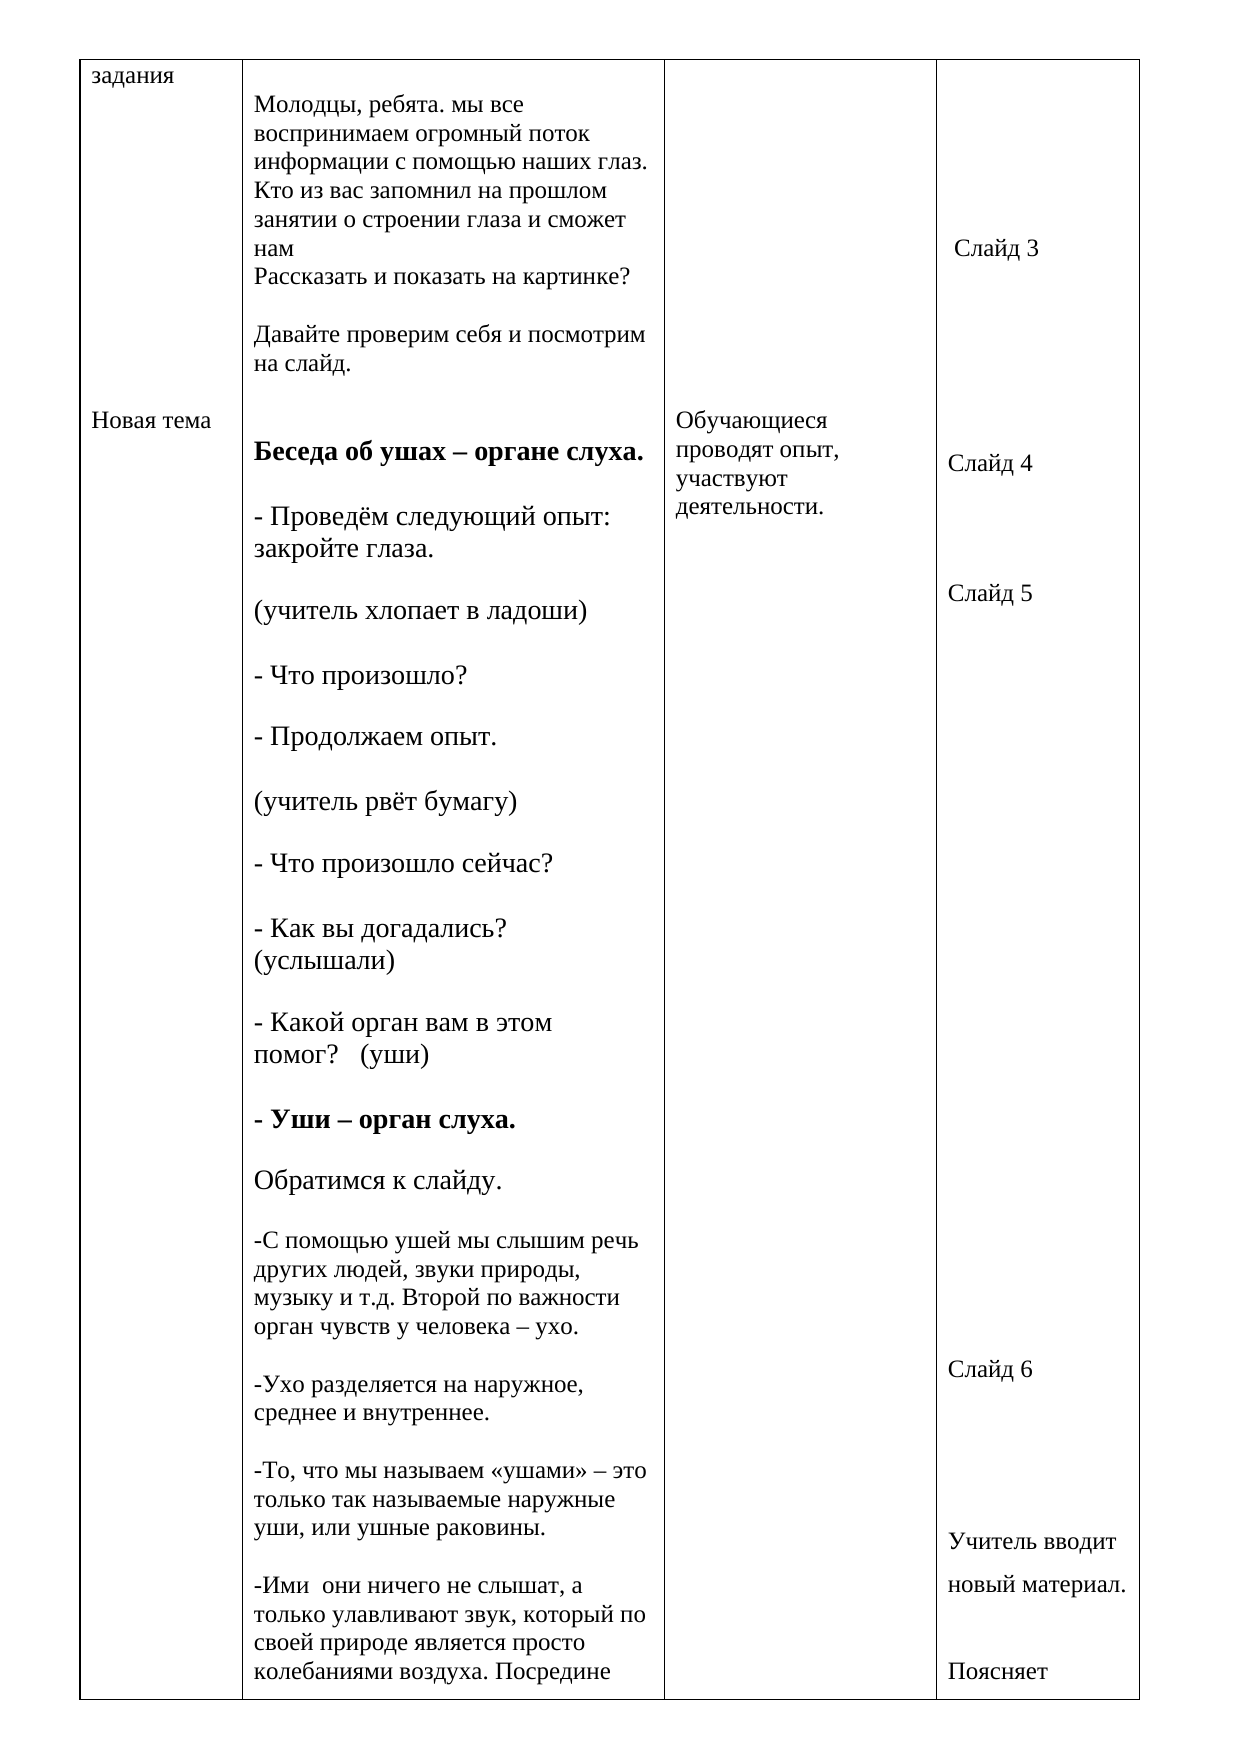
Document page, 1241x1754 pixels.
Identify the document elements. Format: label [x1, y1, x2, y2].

table_cell [665, 60, 936, 1699]
table_cell [937, 60, 1139, 1699]
table_cell [243, 60, 664, 1699]
table_cell [81, 60, 242, 1699]
